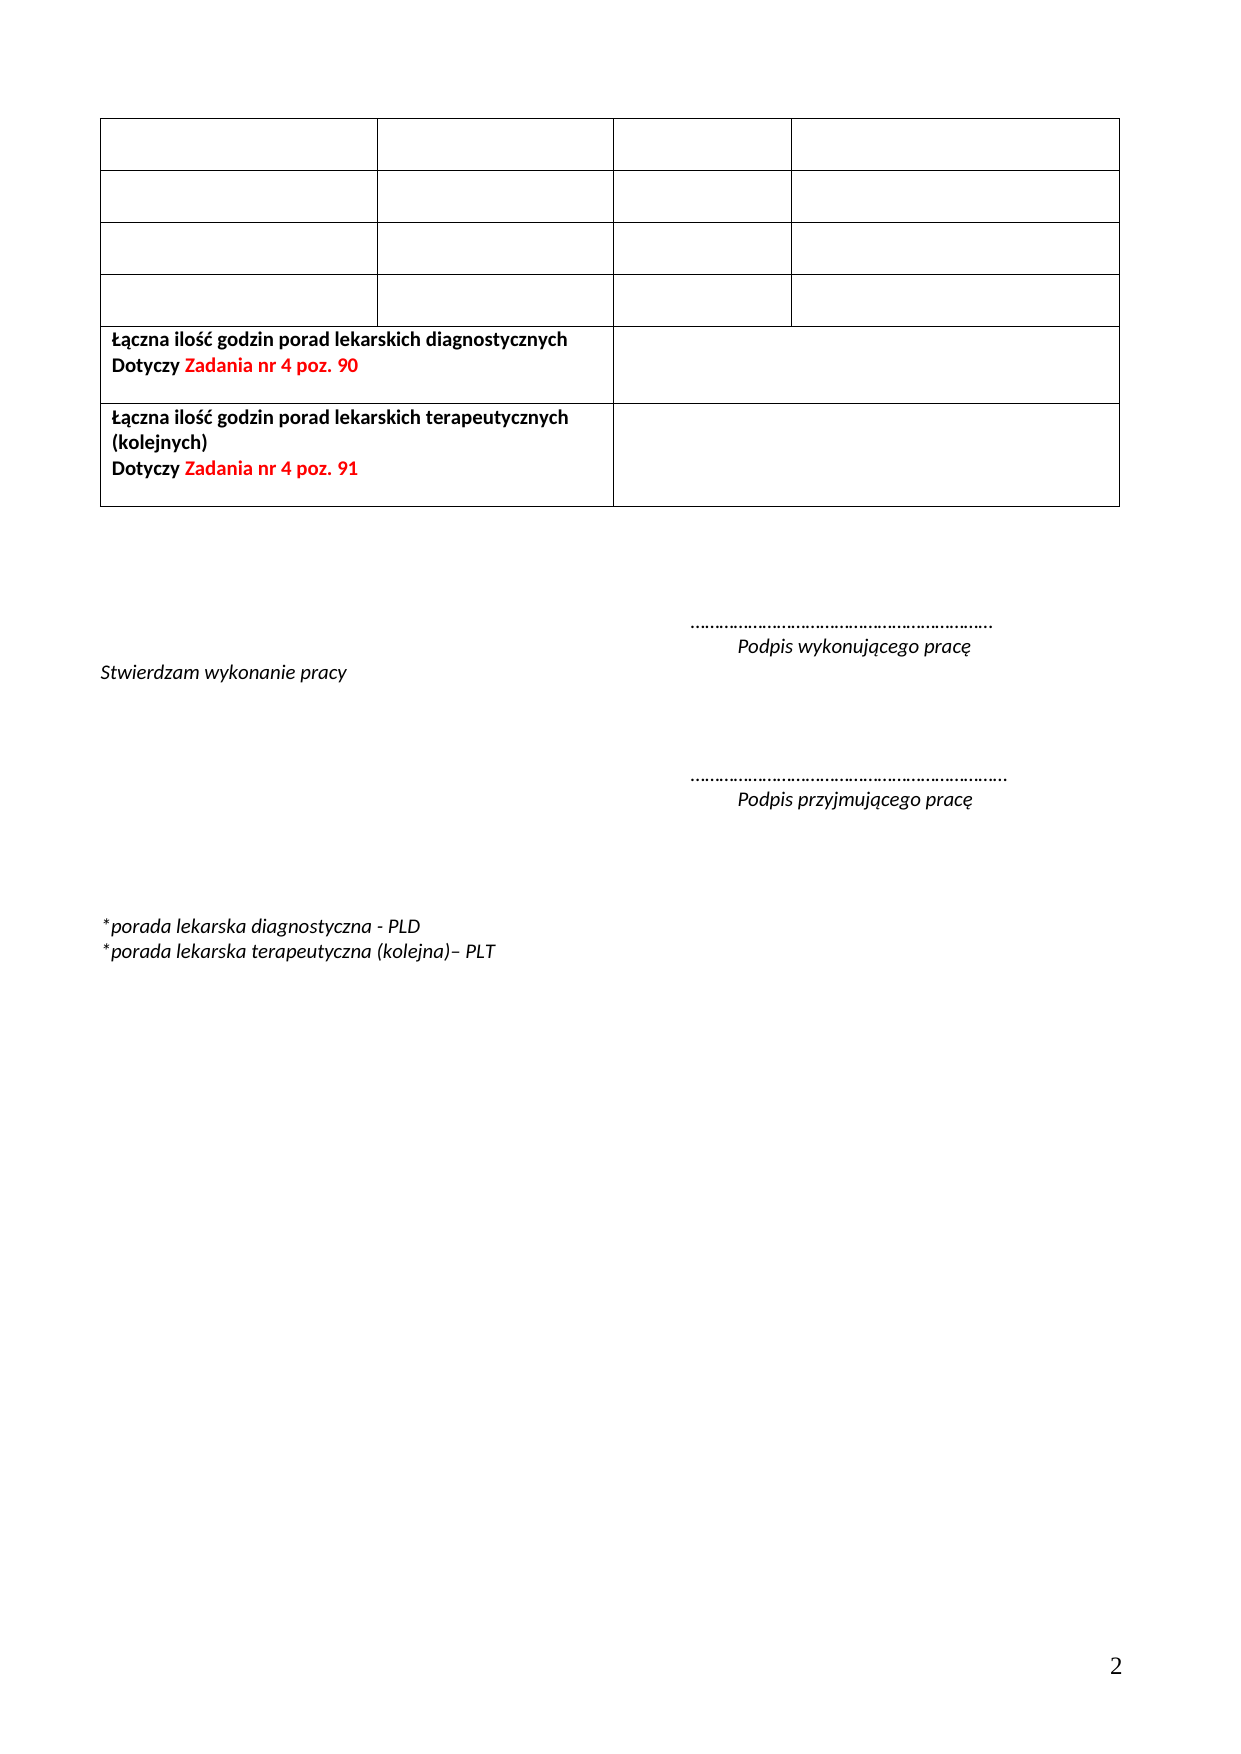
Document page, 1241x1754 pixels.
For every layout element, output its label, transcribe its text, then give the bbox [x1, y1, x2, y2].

text ……………………………………………………… [632, 608, 1122, 634]
table_cell [101, 275, 377, 326]
table_cell [614, 171, 791, 222]
table_cell [378, 119, 613, 170]
table_cell Łączna ilość godzin porad lekarskich diagnostycznych Dotyczy Zadania nr 4 poz. 90 [101, 327, 613, 403]
text Podpis wykonującego pracę [558, 634, 1122, 659]
table_cell [614, 223, 791, 274]
table_cell [378, 275, 613, 326]
table_cell [792, 223, 1119, 274]
table_cell [378, 171, 613, 222]
table_cell [614, 119, 791, 170]
text Podpis przyjmującego pracę [100, 786, 1122, 812]
text ………………………………………………………… [632, 761, 1122, 786]
table_cell [792, 275, 1119, 326]
table_cell [101, 119, 377, 170]
table_cell [378, 223, 613, 274]
table_cell [614, 404, 1119, 506]
table_cell [101, 171, 377, 222]
text *porada lekarska diagnostyczna - PLD [100, 913, 1122, 939]
text *porada lekarska terapeutyczna (kolejna)– PLT [100, 939, 1122, 964]
table_cell [614, 327, 1119, 403]
text Stwierdzam wykonanie pracy [100, 659, 1122, 684]
table_cell [614, 275, 791, 326]
table_cell Łączna ilość godzin porad lekarskich terapeutycznych (kolejnych) Dotyczy Zadania nr 4 poz. 91 [101, 404, 613, 506]
table_cell [101, 223, 377, 274]
table_cell [792, 119, 1119, 170]
table_cell [792, 171, 1119, 222]
